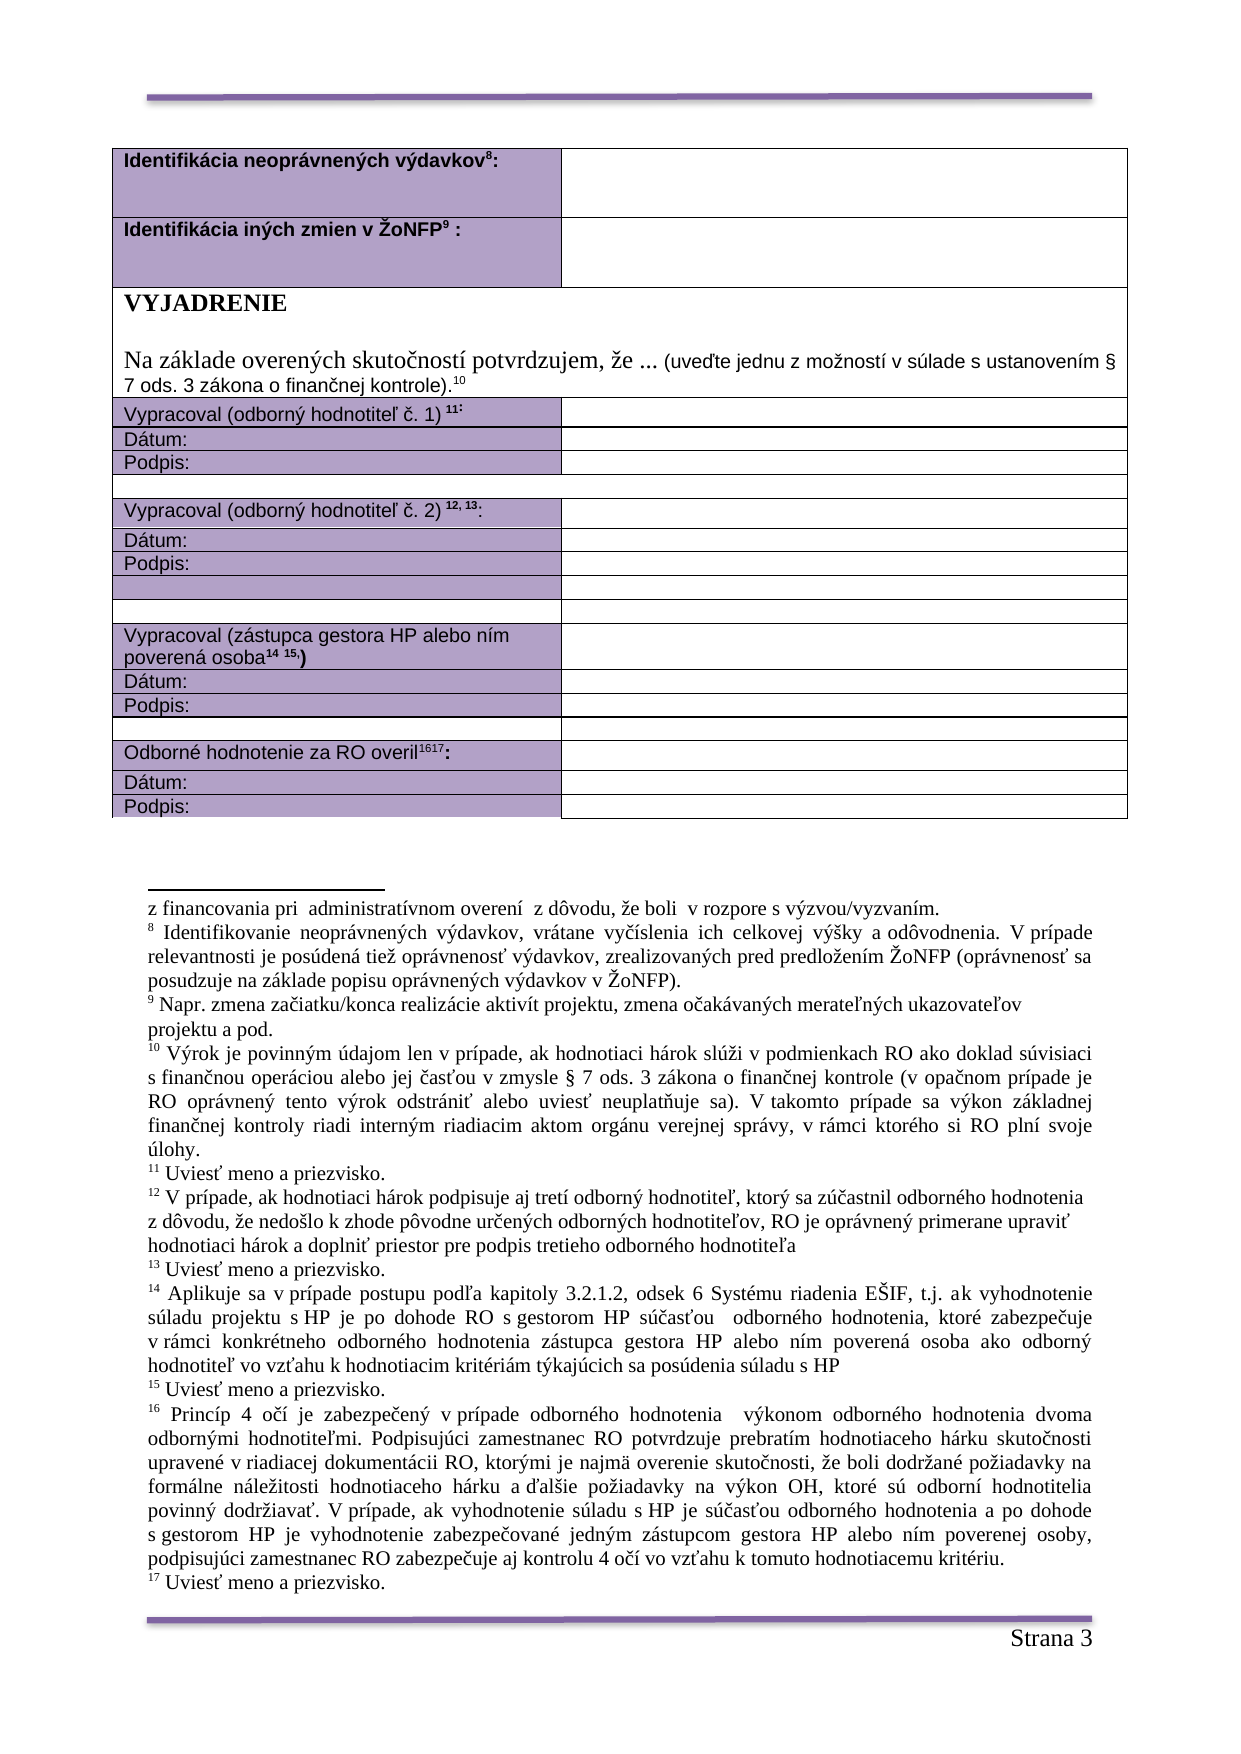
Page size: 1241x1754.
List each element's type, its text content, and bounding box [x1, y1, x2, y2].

table_cell [562, 694, 1127, 716]
table_cell Vypracoval (odborný hodnotiteľ č. 2) , : [113, 499, 561, 527]
table_cell [562, 218, 1127, 287]
table_cell [562, 624, 1127, 669]
table_cell [113, 600, 561, 622]
table_cell [113, 718, 561, 740]
table_cell [562, 600, 1127, 622]
table_cell [562, 428, 1127, 450]
table_cell Podpis: [113, 552, 561, 575]
table_cell [562, 499, 1127, 527]
table_cell Dátum: [113, 428, 561, 450]
table_cell Podpis: [113, 795, 561, 817]
table_cell Dátum: [113, 771, 561, 794]
table_cell [562, 670, 1127, 693]
table_cell [562, 771, 1127, 794]
table_cell [562, 149, 1127, 217]
table_cell [562, 398, 1127, 426]
table_cell [562, 451, 1127, 474]
table_cell Dátum: [113, 529, 561, 551]
table_cell Podpis: [113, 694, 561, 716]
table_cell Vypracoval (zástupca gestora HP alebo ním poverená osoba ,) [113, 624, 561, 669]
table_cell VYJADRENIE Na základe overených skutočností potvrdzujem, že ... (uveďte jednu z možností v súlade s ustanovením § 7 ods. 3 zákona o finančnej kontrole). [113, 288, 1127, 397]
table_cell [113, 475, 1127, 498]
table_cell [562, 552, 1127, 575]
table_cell Podpis: [113, 451, 561, 474]
table_cell [562, 529, 1127, 551]
table_cell [562, 576, 1127, 599]
table_cell Vypracoval (odborný hodnotiteľ č. 1) : [113, 398, 561, 426]
table_cell [113, 576, 561, 599]
table_cell [562, 795, 1127, 817]
table_cell Odborné hodnotenie za RO overil: [113, 741, 561, 770]
table_cell Identifikácia neoprávnených výdavkov: [113, 149, 561, 217]
table_cell [562, 718, 1127, 740]
table_cell [562, 741, 1127, 770]
table_cell Identifikácia iných zmien v ŽoNFP : [113, 218, 561, 287]
table_cell Dátum: [113, 670, 561, 693]
